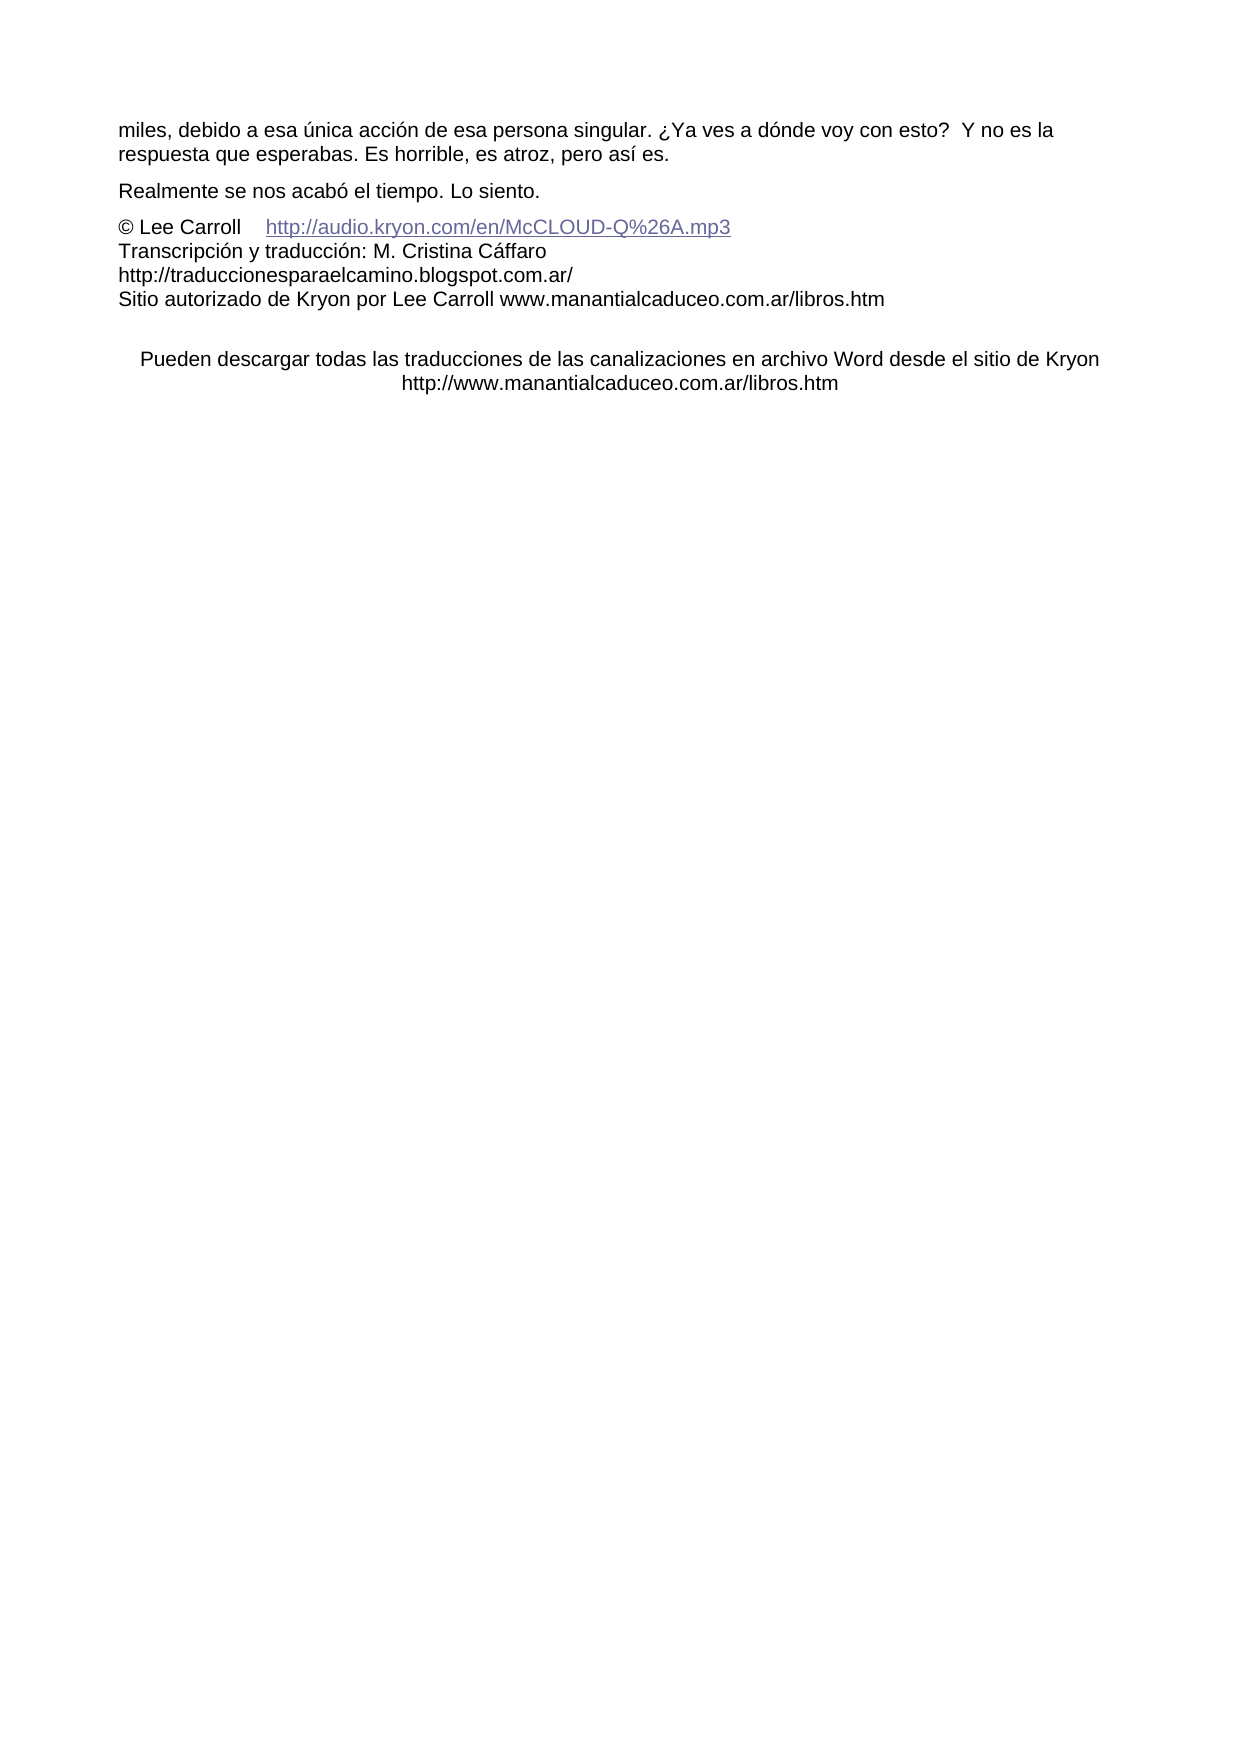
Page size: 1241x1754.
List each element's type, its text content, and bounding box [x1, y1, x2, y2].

text Transcripción y traducción: M. Cristina Cáffaro http://traduccionesparaelcamino.blogspot.com.ar/ Sitio autorizado de Kryon por Lee Carroll www.manantialcaduceo.com.ar/libros.htm [118, 239, 1122, 311]
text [118, 118, 1122, 166]
text Realmente se nos acabó el tiempo. Lo siento. [118, 178, 1122, 202]
text Pueden descargar todas las traducciones de las canalizaciones en archivo Word desde el sitio de Kryon http://www.manantialcaduceo.com.ar/libros.htm [118, 347, 1122, 395]
text © Lee Carroll http://audio.kryon.com/en/McCLOUD-Q%26A.mp3 [118, 215, 1122, 239]
